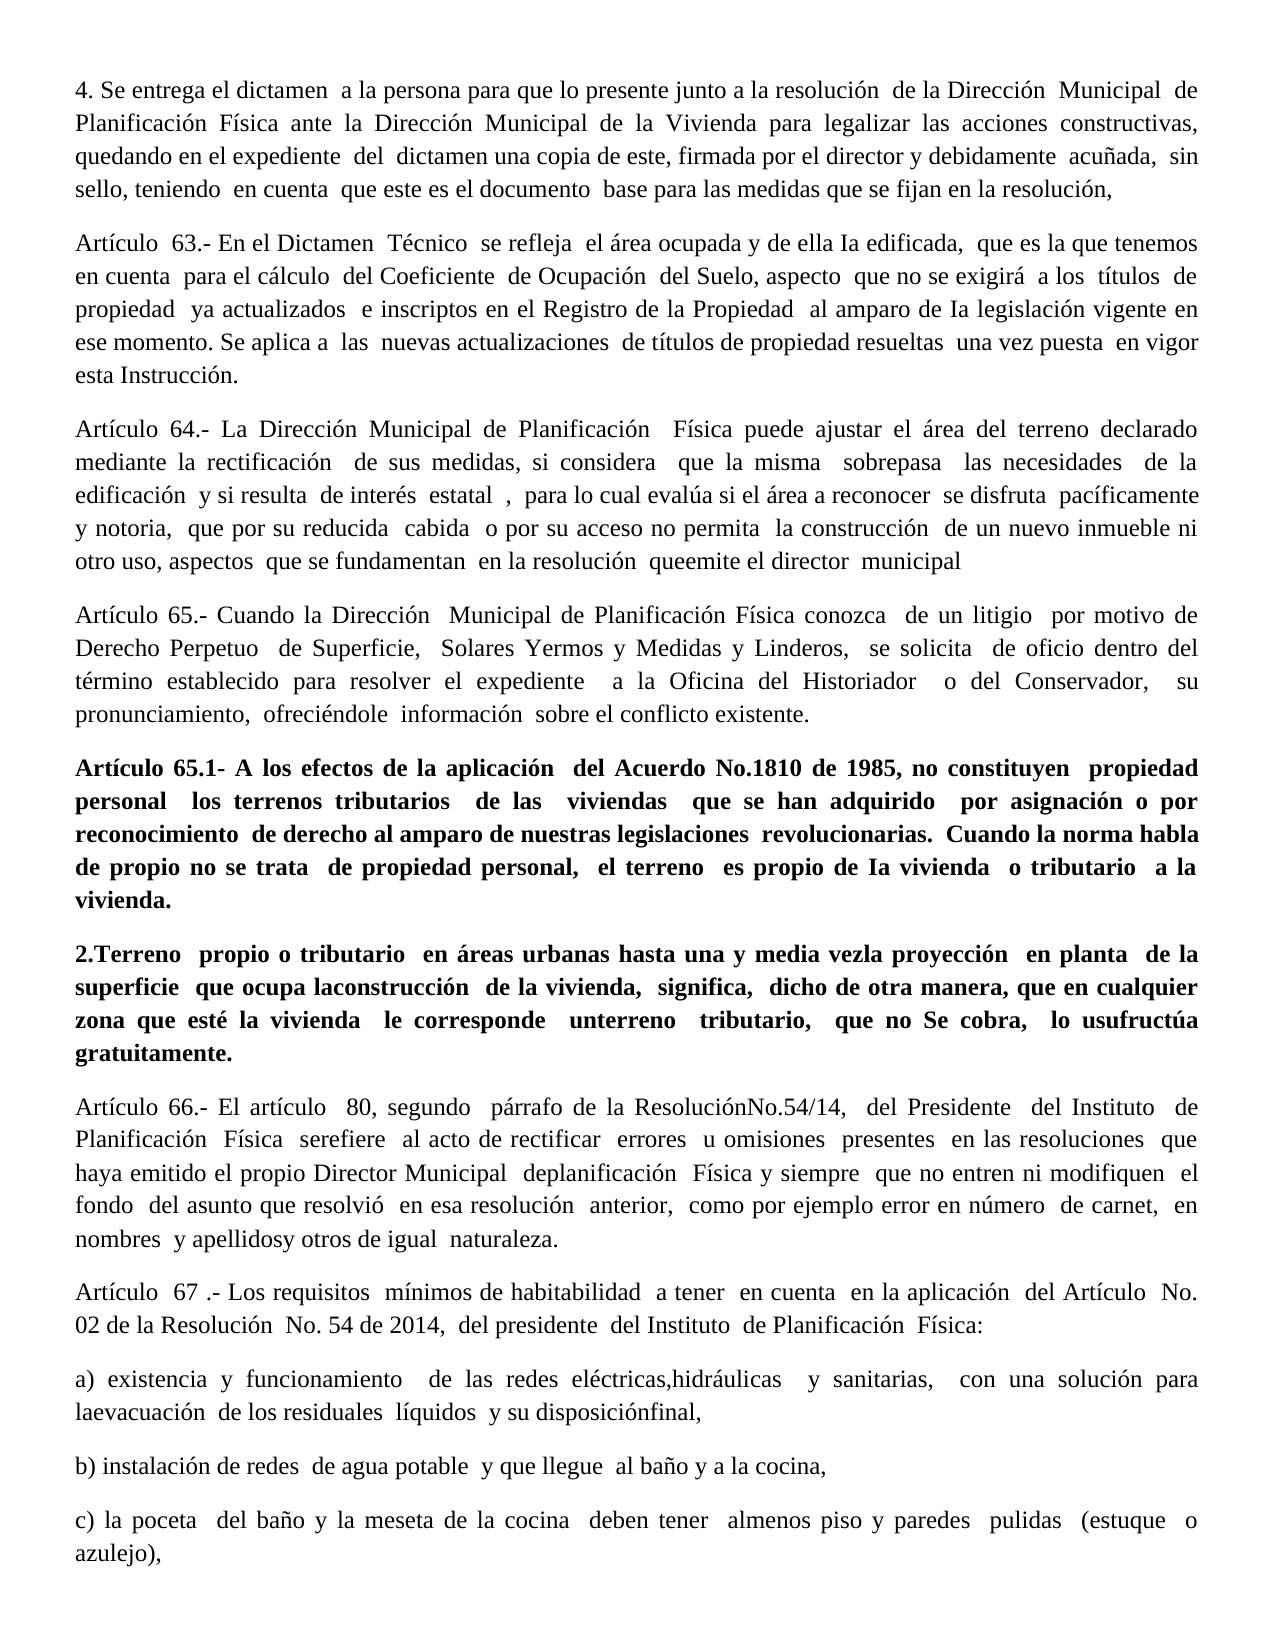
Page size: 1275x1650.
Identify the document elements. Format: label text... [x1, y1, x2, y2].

text b) instalación de redes de agua potable y que llegue al baño y a la cocina, [75, 1451, 1200, 1480]
text Artículo 67 .- Los requisitos mínimos de habitabilidad a tener en cuenta en la aplicación del Artículo No. 02 de la Resolución No. 54 de 2014, del presidente del Instituto de Planificación Física: [75, 1277, 1200, 1339]
text a) existencia y funcionamiento de las redes eléctricas,hidráulicas y sanitarias, con una solución para laevacuación de los residuales líquidos y su disposiciónfinal, [75, 1364, 1200, 1426]
text Artículo 65.1- A los efectos de la aplicación del Acuerdo No.1810 de 1985, no constituyen propiedad personal los terrenos tributarios de las viviendas que se han adquirido por asignación o por reconocimiento de derecho al amparo de nuestras legislaciones revolucionarias. Cuando la norma habla de propio no se trata de propiedad personal, el terreno es propio de Ia vivienda o tributario a la vivienda. [75, 753, 1200, 913]
text 2.Terreno propio o tributario en áreas urbanas hasta una y media vezla proyección en planta de la superficie que ocupa laconstrucción de la vivienda, significa, dicho de otra manera, que en cualquier zona que esté la vivienda le corresponde unterreno tributario, que no Se cobra, lo usufructúa gratuitamente. [75, 939, 1200, 1066]
text Artículo 66.- El artículo 80, segundo párrafo de la ResoluciónNo.54/14, del Presidente del Instituto de Planificación Física serefiere al acto de rectificar errores u omisiones presentes en las resoluciones que haya emitido el propio Director Municipal deplanificación Física y siempre que no entren ni modifiquen el fondo del asunto que resolvió en esa resolución anterior, como por ejemplo error en número de carnet, en nombres y apellidosy otros de igual naturaleza. [75, 1092, 1200, 1252]
text Artículo 63.- En el Dictamen Técnico se refleja el área ocupada y de ella Ia edificada, que es la que tenemos en cuenta para el cálculo del Coeficiente de Ocupación del Suelo, aspecto que no se exigirá a los títulos de propiedad ya actualizados e inscriptos en el Registro de la Propiedad al amparo de Ia legislación vigente en ese momento. Se aplica a las nuevas actualizaciones de títulos de propiedad resueltas una vez puesta en vigor esta Instrucción. [75, 228, 1200, 389]
text Artículo 64.- La Dirección Municipal de Planificación Física puede ajustar el área del terreno declarado mediante la rectificación de sus medidas, si considera que la misma sobrepasa las necesidades de la edificación y si resulta de interés estatal , para lo cual evalúa si el área a reconocer se disfruta pacíficamente y notoria, que por su reducida cabida o por su acceso no permita la construcción de un nuevo inmueble ni otro uso, aspectos que se fundamentan en la resolución queemite el director municipal [75, 414, 1200, 575]
text c) la poceta del baño y la meseta de la cocina deben tener almenos piso y paredes pulidas (estuque o azulejo), [75, 1505, 1200, 1567]
text 4. Se entrega el dictamen a la persona para que lo presente junto a la resolución de la Dirección Municipal de Planificación Física ante la Dirección Municipal de la Vivienda para legalizar las acciones constructivas, quedando en el expediente del dictamen una copia de este, firmada por el director y debidamente acuñada, sin sello, teniendo en cuenta que este es el documento base para las medidas que se fijan en la resolución, [75, 75, 1200, 203]
text Artículo 65.- Cuando la Dirección Municipal de Planificación Física conozca de un litigio por motivo de Derecho Perpetuo de Superficie, Solares Yermos y Medidas y Linderos, se solicita de oficio dentro del término establecido para resolver el expediente a la Oficina del Historiador o del Conservador, su pronunciamiento, ofreciéndole información sobre el conflicto existente. [75, 600, 1200, 728]
